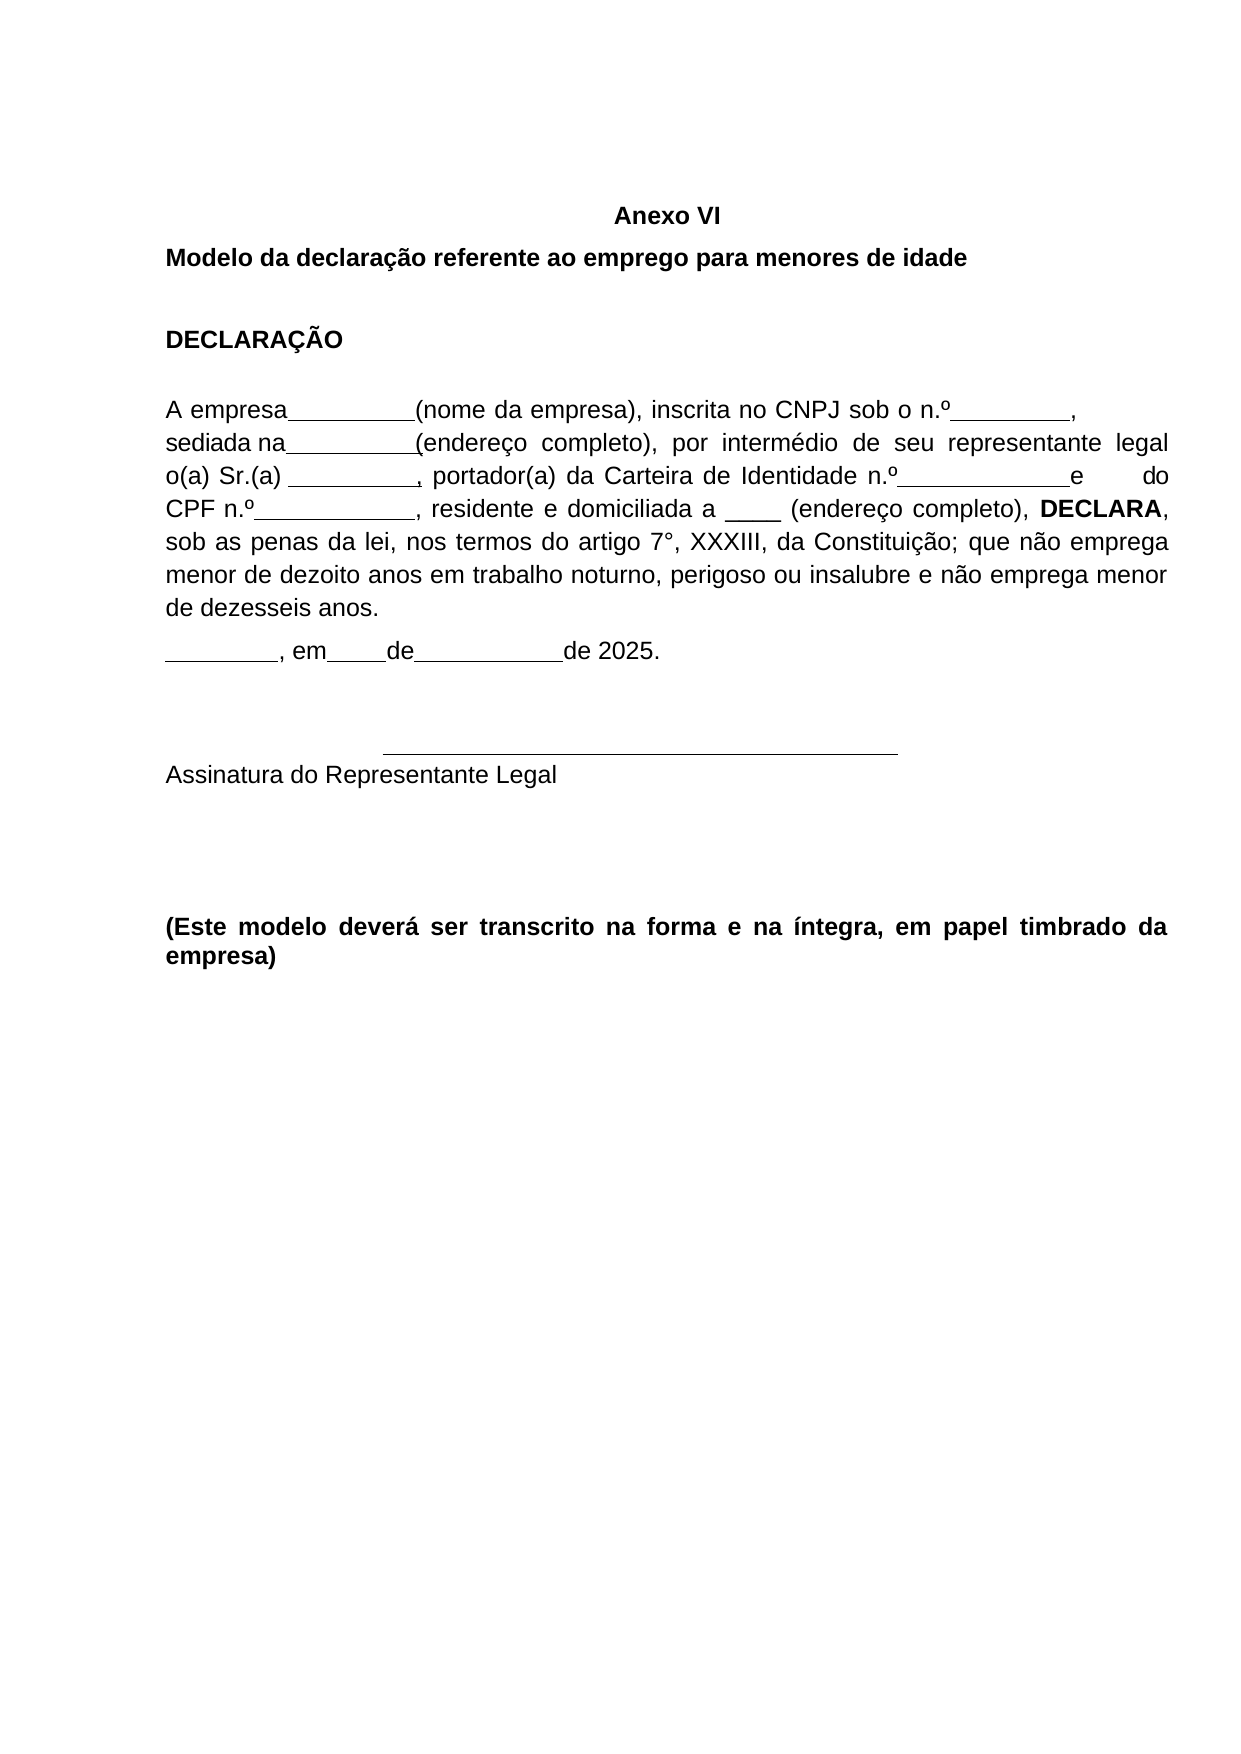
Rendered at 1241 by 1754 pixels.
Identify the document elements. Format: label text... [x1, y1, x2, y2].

text Assinatura do Representante Legal [165, 759, 1169, 788]
text A empresa (nome da empresa), inscrita no CNPJ sob o n.º , sediada na (endereço completo), por intermédio de seu representante legal o(a) Sr.(a) , portador(a) da Carteira de Identidade n.º e do CPF n.º , residente e domiciliada a ____ (endereço completo), DECLARA, sob as penas da lei, nos termos do artigo 7°, XXXIII, da Constituição; que não emprega menor de dezoito anos em trabalho noturno, perigoso ou insalubre e não emprega menor de dezesseis anos. [165, 395, 1169, 622]
text (Este modelo deverá ser transcrito na forma e na íntegra, em papel timbrado da empresa) [165, 912, 1169, 969]
text Anexo VI [165, 201, 1169, 230]
text , em de de 2025. [165, 639, 1169, 664]
text Modelo da declaração referente ao emprego para menores de idade [165, 242, 1169, 271]
subtitle DECLARAÇÃO [165, 325, 1169, 354]
